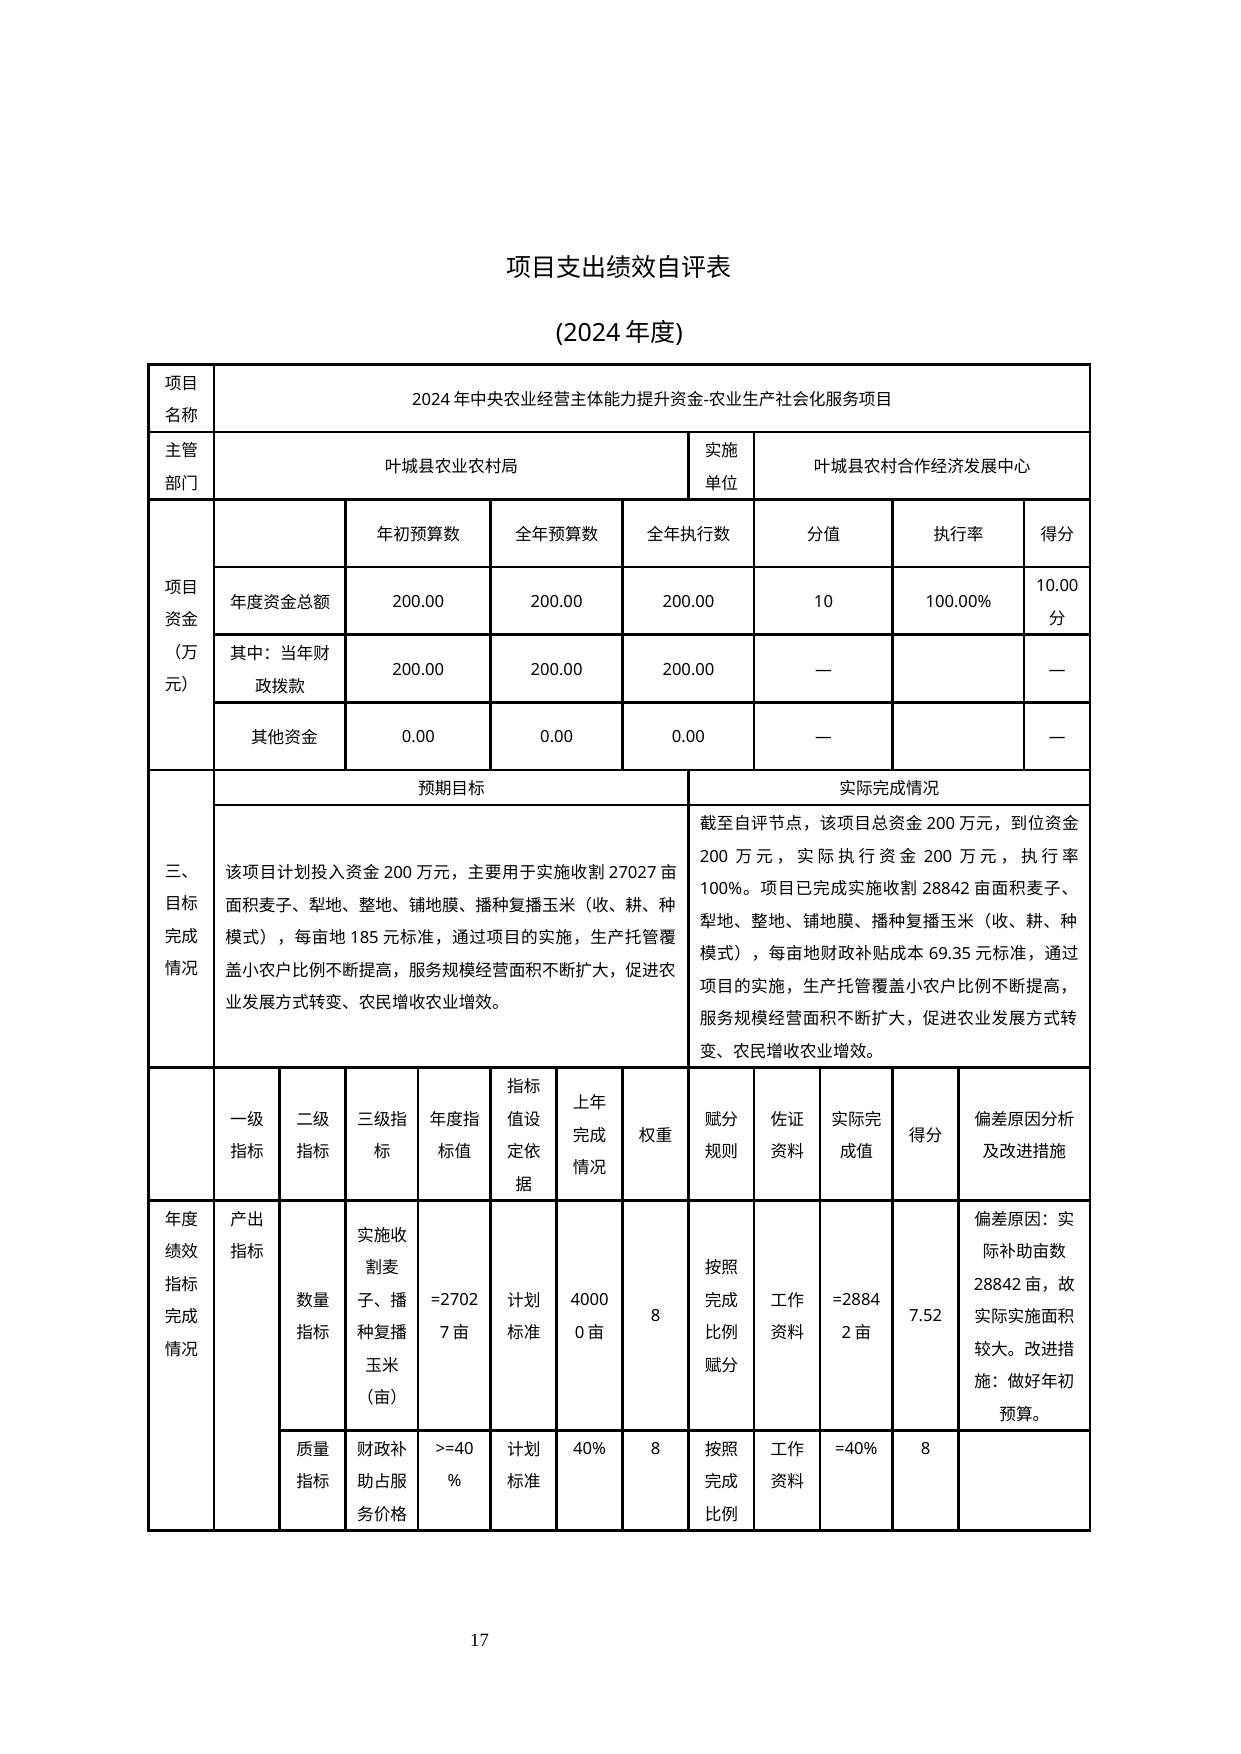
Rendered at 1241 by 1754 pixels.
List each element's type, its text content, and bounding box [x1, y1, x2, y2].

table_cell 年度资金总额 [215, 568, 344, 633]
table_cell 偏差原因分析及改进措施 [960, 1069, 1089, 1199]
table_cell 10 [755, 568, 891, 633]
table_cell [215, 501, 344, 566]
table_cell 0.00 [492, 704, 621, 768]
table_cell 上年完成情况 [558, 1069, 621, 1199]
table_cell 三、目标完成情况 [150, 771, 213, 1066]
table_cell 200.00 [492, 636, 621, 701]
table_cell 全年执行数 [624, 501, 753, 566]
table_cell 数量指标 [281, 1202, 344, 1429]
table_cell 指标值设定依据 [492, 1069, 555, 1199]
table_cell 质量指标 [281, 1432, 344, 1529]
table_cell 200.00 [624, 568, 753, 633]
table_cell 实际完成值 [821, 1069, 891, 1199]
table_cell — [1025, 704, 1089, 768]
table_cell >=40% [419, 1432, 489, 1529]
table_cell 0.00 [347, 704, 489, 768]
table_cell 叶城县农业农村局 [215, 433, 687, 498]
table_cell [960, 1432, 1089, 1529]
table_cell 实际完成情况 [690, 771, 1089, 804]
table_cell 200.00 [347, 636, 489, 701]
table_cell 年度绩效指标完成情况 [150, 1202, 213, 1529]
table_cell 实施收割麦子、播种复播玉米（亩） [347, 1202, 417, 1429]
table_cell =40% [821, 1432, 891, 1529]
table_cell 计划标准 [492, 1202, 555, 1429]
table_cell [894, 636, 1023, 701]
table_cell [150, 1069, 213, 1199]
table_cell 40000亩 [558, 1202, 621, 1429]
table_cell 实施单位 [690, 433, 753, 498]
table_cell 其中：当年财政拨款 [215, 636, 344, 701]
table_cell 按照完成比例赋分 [690, 1432, 753, 1529]
table_cell =28842亩 [821, 1202, 891, 1429]
table_cell 叶城县农村合作经济发展中心 [755, 433, 1089, 498]
table_cell [894, 704, 1023, 768]
table_cell 二级指标 [281, 1069, 344, 1199]
table_cell (2024年度) [148, 298, 1090, 363]
table_cell 按照完成比例赋分 [690, 1202, 753, 1429]
table_cell 8 [624, 1432, 687, 1529]
table_cell 佐证资料 [755, 1069, 819, 1199]
table_cell 得分 [894, 1069, 957, 1199]
table_cell 截至自评节点，该项目总资金200万元，到位资金200万元，实际执行资金200万元，执行率100%。项目已完成实施收割28842亩面积麦子、犁地、整地、铺地膜、播种复播玉米（收、耕、种模式），每亩地财政补贴成本69.35元标准，通过项目的实施，生产托管覆盖小农户比例不断提高，服务规模经营面积不断扩大，促进农业发展方式转变、农民增收农业增效。 [690, 806, 1089, 1066]
table_cell 10.00分 [1025, 568, 1089, 633]
table_cell 100.00% [894, 568, 1023, 633]
table_header 项目支出绩效自评表 [148, 233, 1090, 298]
table_cell — [755, 704, 891, 768]
table_cell — [755, 636, 891, 701]
table_cell 其他资金 [215, 704, 344, 768]
table_cell 200.00 [624, 636, 753, 701]
table_cell 得分 [1025, 501, 1089, 566]
table_cell =27027亩 [419, 1202, 489, 1429]
table_cell 执行率 [894, 501, 1023, 566]
table_cell 计划标准 [492, 1432, 555, 1529]
table_cell 全年预算数 [492, 501, 621, 566]
table_cell 工作资料 [755, 1202, 819, 1429]
table_cell 8 [894, 1432, 957, 1529]
table_cell 该项目计划投入资金200万元，主要用于实施收割27027亩面积麦子、犁地、整地、铺地膜、播种复播玉米（收、耕、种模式），每亩地185元标准，通过项目的实施，生产托管覆盖小农户比例不断提高，服务规模经营面积不断扩大，促进农业发展方式转变、农民增收农业增效。 [215, 806, 687, 1066]
table_cell 三级指标 [347, 1069, 417, 1199]
table_cell — [1025, 636, 1089, 701]
table_cell 40% [558, 1432, 621, 1529]
table_cell 分值 [755, 501, 891, 566]
table_cell 7.52 [894, 1202, 957, 1429]
table_cell 财政补助占服务价格比例（%） [347, 1432, 417, 1529]
table_cell 赋分规则 [690, 1069, 753, 1199]
table_cell 项目资金 （万元） [150, 501, 213, 768]
table_cell 偏差原因：实际补助亩数28842亩，故实际实施面积较大。改进措施：做好年初预算。 [960, 1202, 1089, 1429]
table_cell 项目名称 [150, 366, 213, 431]
table_cell 工作资料 [755, 1432, 819, 1529]
table_cell 2024年中央农业经营主体能力提升资金-农业生产社会化服务项目 [215, 366, 1089, 431]
table_cell 一级指标 [215, 1069, 278, 1199]
table_cell 200.00 [347, 568, 489, 633]
table_cell 200.00 [492, 568, 621, 633]
table_cell 权重 [624, 1069, 687, 1199]
table_cell 主管部门 [150, 433, 213, 498]
table_cell 年初预算数 [347, 501, 489, 566]
table_cell 产出指标 [215, 1202, 278, 1529]
table_cell 预期目标 [215, 771, 687, 804]
table_cell 0.00 [624, 704, 753, 768]
table_cell 年度指标值 [419, 1069, 489, 1199]
table_cell 8 [624, 1202, 687, 1429]
